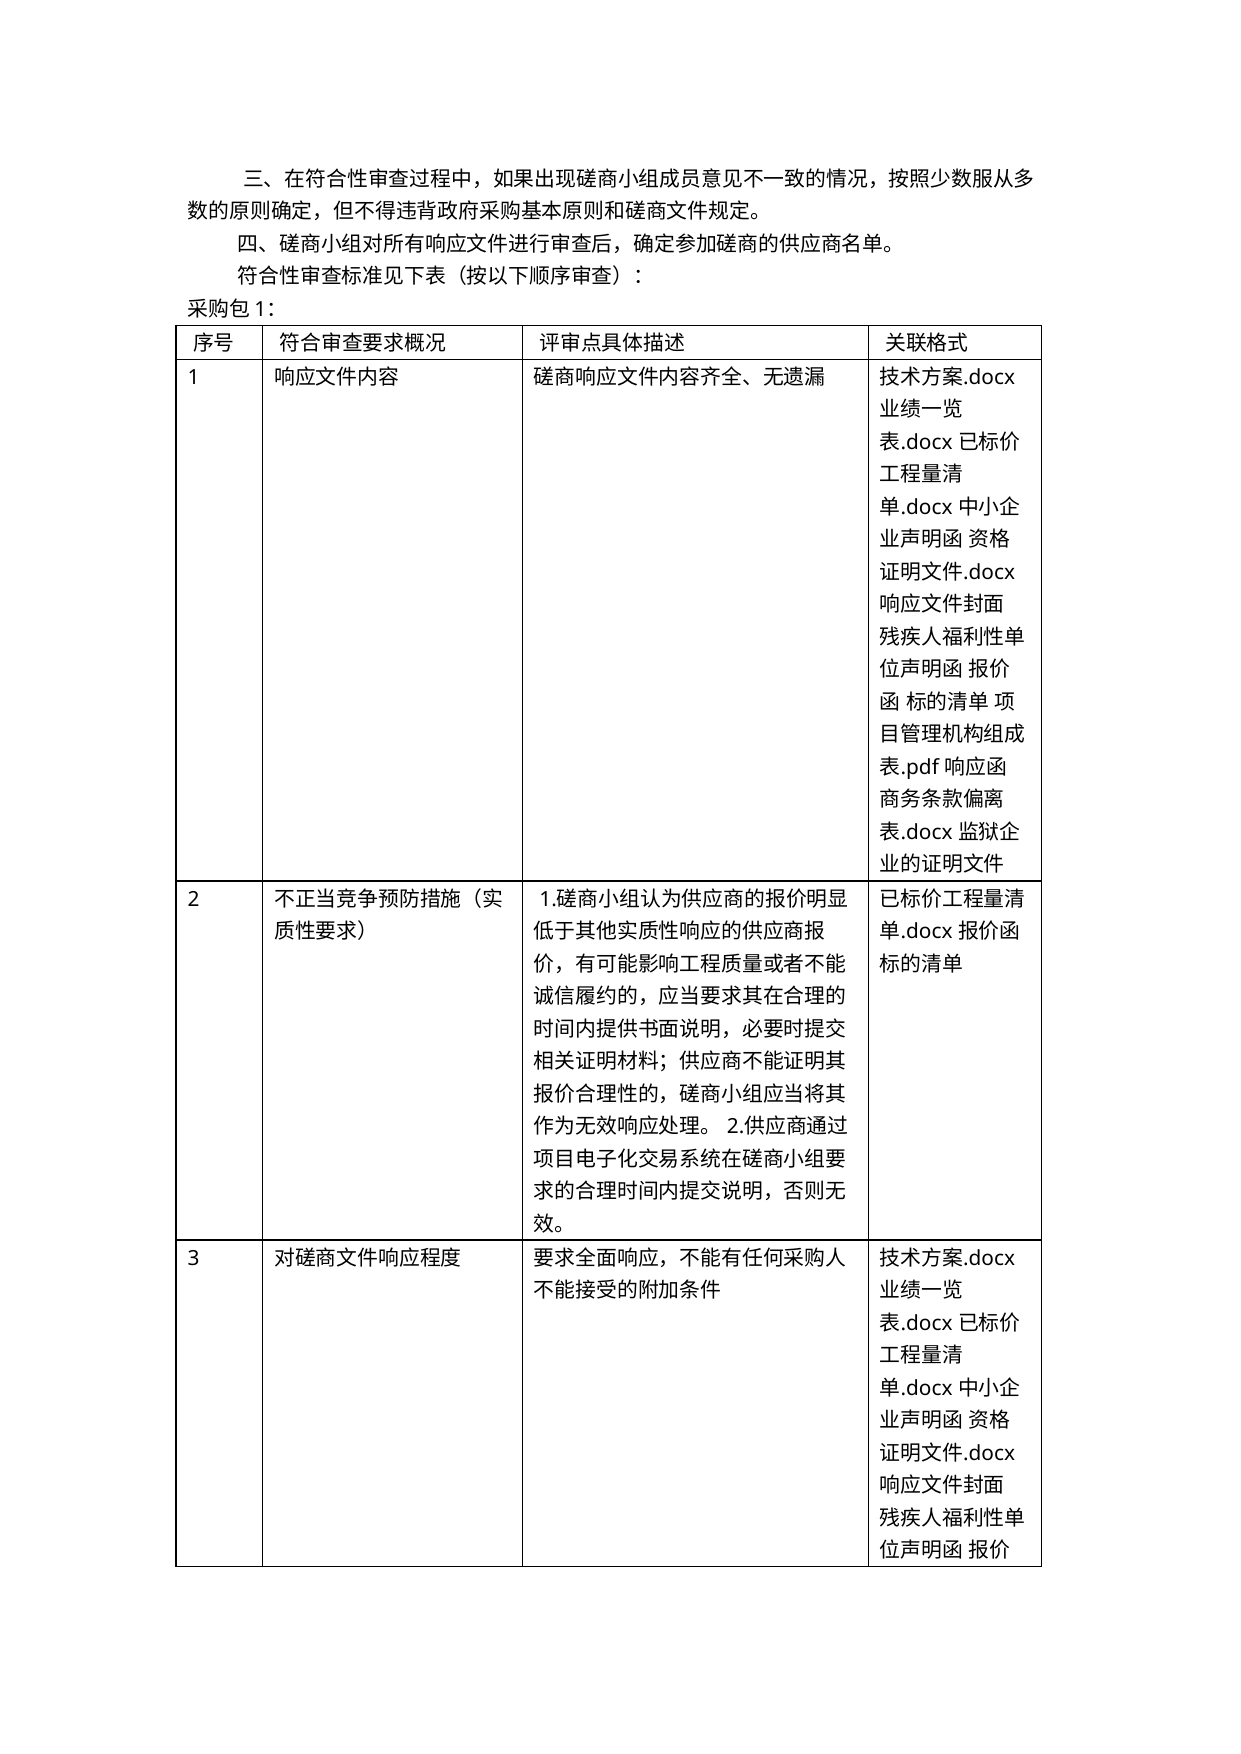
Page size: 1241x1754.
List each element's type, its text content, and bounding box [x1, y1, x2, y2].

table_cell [869, 1241, 1041, 1566]
table_cell 已标价工程量清单.docx 报价函 标的清单 [869, 882, 1041, 1239]
table_cell 技术方案.docx 业绩一览表.docx 已标价工程量清单.docx 中小企业声明函 资格证明文件.docx 响应文件封面 残疾人福利性单位声明函 报价函 标的清单 项目管理机构组成表.pdf 响应函 商务条款偏离表.docx 监狱企业的证明文件 [869, 360, 1041, 880]
table_cell 对磋商文件响应程度 [263, 1241, 522, 1566]
table_cell 2 [177, 882, 262, 1239]
table_cell 3 [177, 1241, 262, 1566]
table_cell 1 [177, 360, 262, 880]
text 四、磋商小组对所有响应文件进行审查后，确定参加磋商的供应商名单。 [187, 227, 1053, 259]
table_cell 磋商响应文件内容齐全、无遗漏 [523, 360, 868, 880]
text 采购包1： [187, 292, 1053, 324]
table_cell 响应文件内容 [263, 360, 522, 880]
table_header 序号 [177, 326, 262, 358]
table_header 关联格式 [869, 326, 1041, 358]
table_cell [523, 1241, 868, 1566]
table_header 符合审查要求概况 [263, 326, 522, 358]
table_cell 1.磋商小组认为供应商的报价明显低于其他实质性响应的供应商报价，有可能影响工程质量或者不能诚信履约的，应当要求其在合理的时间内提供书面说明，必要时提交相关证明材料；供应商不能证明其报价合理性的，磋商小组应当将其作为无效响应处理。 2.供应商通过项目电子化交易系统在磋商小组要求的合理时间内提交说明，否则无效。 [523, 882, 868, 1239]
text 三、在符合性审查过程中，如果出现磋商小组成员意见不一致的情况，按照少数服从多数的原则确定，但不得违背政府采购基本原则和磋商文件规定。 [187, 162, 1053, 227]
text 符合性审查标准见下表（按以下顺序审查）： [187, 259, 1053, 292]
table_header 评审点具体描述 [523, 326, 868, 358]
table_cell 不正当竞争预防措施（实质性要求） [263, 882, 522, 1239]
